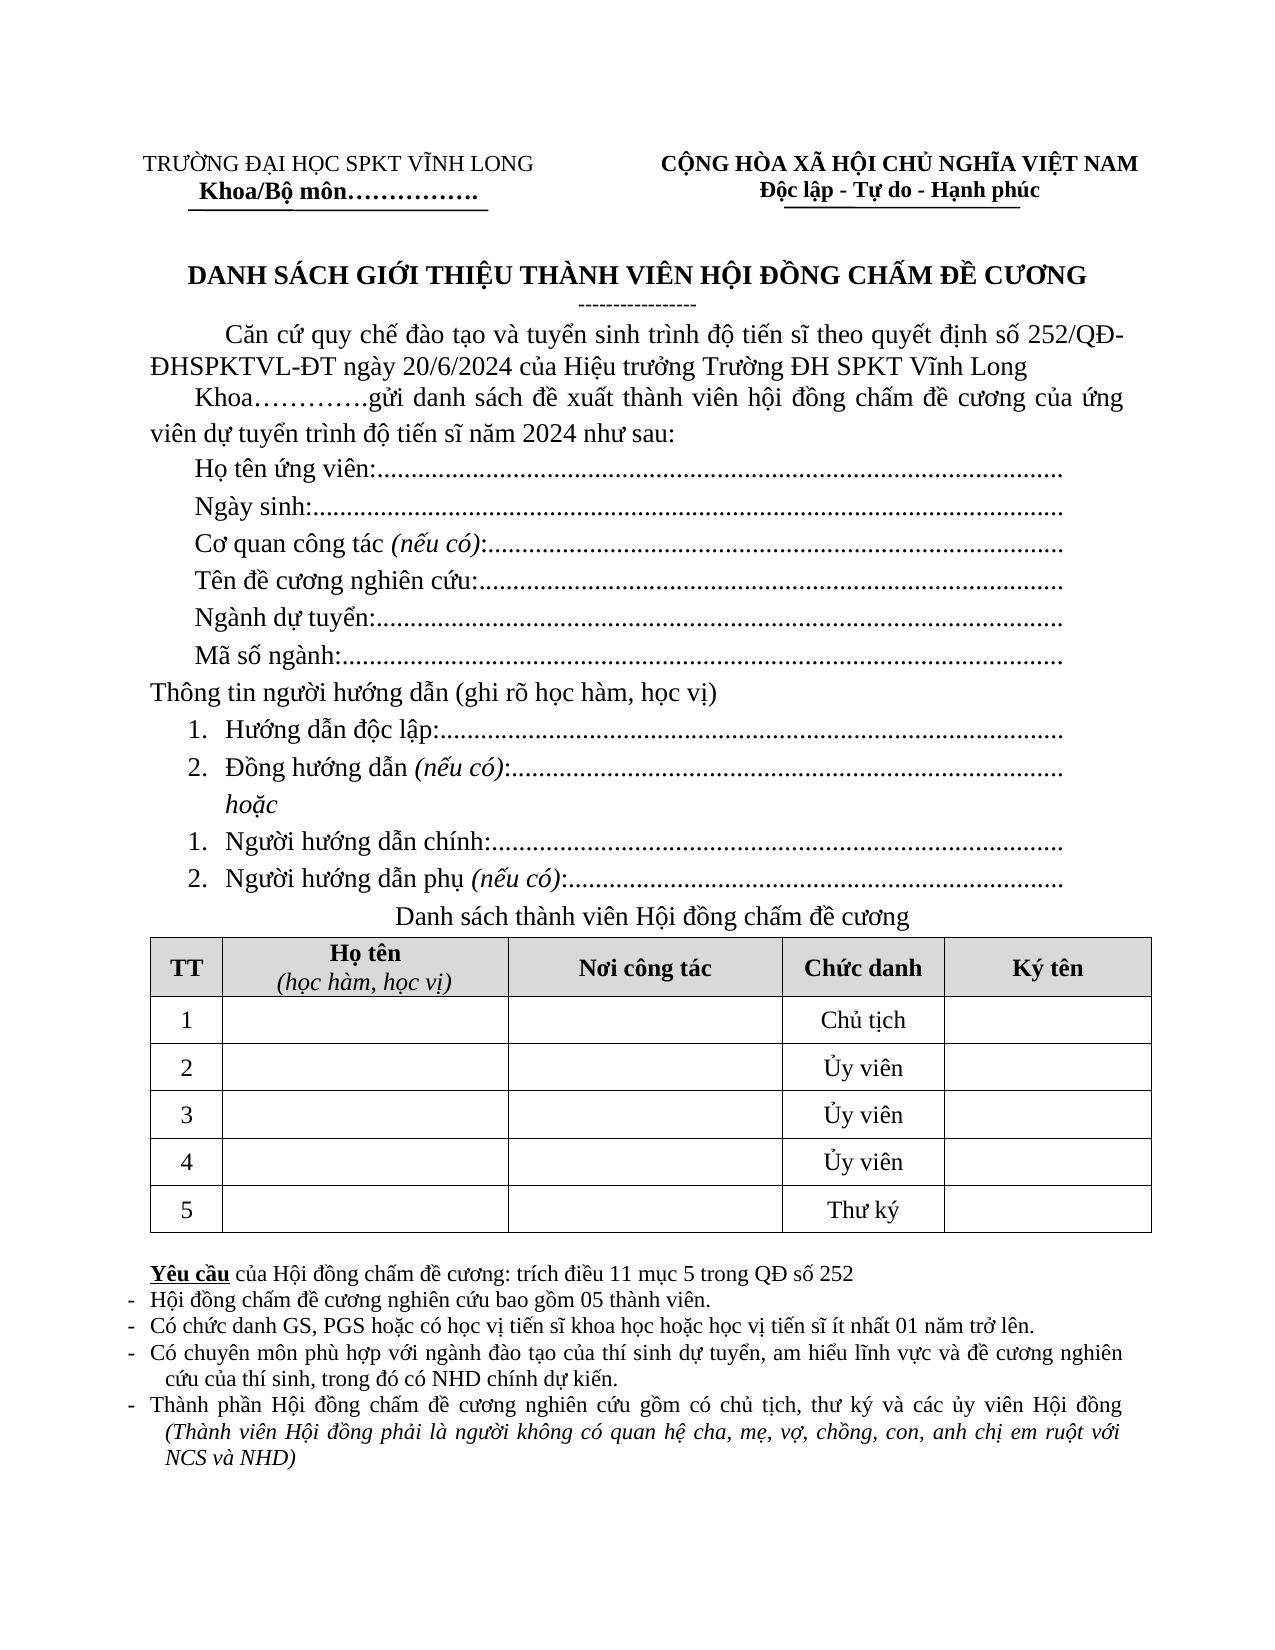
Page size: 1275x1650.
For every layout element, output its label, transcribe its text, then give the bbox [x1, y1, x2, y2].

table_cell [945, 997, 1151, 1043]
list hoặc [225, 788, 1125, 819]
table_cell 1 [151, 997, 222, 1043]
list Hướng dẫn độc lập: [187, 713, 1125, 744]
text Cơ quan công tác (nếu có): [194, 527, 1125, 558]
table_cell [945, 1186, 1151, 1232]
text Khoa………….gửi danh sách đề xuất thành viên hội đồng chấm đề cương của ứng viên dự tuyển trình độ tiến sĩ năm 2024 như sau: [150, 381, 1125, 448]
table_cell [509, 997, 782, 1043]
text Căn cứ quy chế đào tạo và tuyển sinh trình độ tiến sĩ theo quyết định số 252/QĐ-ĐHSPKTVL-ĐT ngày 20/6/2024 của Hiệu trưởng Trường ĐH SPKT Vĩnh Long [150, 319, 1125, 381]
table_cell Thư ký [783, 1186, 944, 1232]
list Người hướng dẫn phụ (nếu có): [187, 863, 1125, 894]
list Người hướng dẫn chính: [187, 825, 1125, 856]
table_header Chức danh [783, 938, 944, 996]
text ----------------- [150, 291, 1125, 319]
text Mã số ngành: [194, 639, 1125, 670]
table_cell [945, 1091, 1151, 1138]
table_cell Ủy viên [783, 1139, 944, 1185]
list Danh sách thành viên Hội đồng chấm đề cương [179, 900, 1125, 931]
table_cell [945, 1139, 1151, 1185]
table_cell Chủ tịch [783, 997, 944, 1043]
table_cell [509, 1044, 782, 1090]
table_header TRƯỜNG ĐẠI HỌC SPKT VĨNH LONG Khoa/Bộ môn……………. [73, 150, 604, 231]
text Tên đề cương nghiên cứu: [194, 564, 1125, 595]
table_cell [223, 1139, 508, 1185]
list Đồng hướng dẫn (nếu có): [187, 751, 1125, 782]
table_header TT [151, 938, 222, 996]
table_cell 4 [151, 1139, 222, 1185]
table_header Nơi công tác [509, 938, 782, 996]
table_cell [223, 1044, 508, 1090]
table_cell 5 [151, 1186, 222, 1232]
table_cell 3 [151, 1091, 222, 1138]
text Họ tên ứng viên: [194, 452, 1125, 483]
table_cell [223, 997, 508, 1043]
table_header Ký tên [945, 938, 1151, 996]
text Yêu cầu của Hội đồng chấm đề cương: trích điều 11 mục 5 trong QĐ số 252 [150, 1259, 1125, 1286]
list Thành phần Hội đồng chấm đề cương nghiên cứu gồm có chủ tịch, thư ký và các ủy viên Hội đồng (Thành viên Hội đồng phải là người không có quan hệ cha, mẹ, vợ, chồng, con, anh chị em ruột với NCS và NHD) [127, 1391, 1125, 1470]
table_cell 2 [151, 1044, 222, 1090]
table_cell [509, 1091, 782, 1138]
list Hội đồng chấm đề cương nghiên cứu bao gồm 05 thành viên. [127, 1286, 1125, 1312]
list Có chuyên môn phù hợp với ngành đào tạo của thí sinh dự tuyển, am hiểu lĩnh vực và đề cương nghiên cứu của thí sinh, trong đó có NHD chính dự kiến. [127, 1339, 1125, 1391]
text Thông tin người hướng dẫn (ghi rõ học hàm, học vị) [150, 676, 1125, 707]
table_cell Ủy viên [783, 1091, 944, 1138]
list Có chức danh GS, PGS hoặc có học vị tiến sĩ khoa học hoặc học vị tiến sĩ ít nhất 01 năm trở lên. [127, 1312, 1125, 1339]
table_cell [509, 1139, 782, 1185]
text Ngành dự tuyển: [194, 602, 1125, 633]
text DANH SÁCH GIỚI THIỆU THÀNH VIÊN HỘI ĐỒNG CHẤM ĐỀ CƯƠNG [150, 259, 1125, 291]
table_cell Ủy viên [783, 1044, 944, 1090]
table_cell [223, 1186, 508, 1232]
text Ngày sinh: [194, 490, 1125, 521]
table_header CỘNG HÒA XÃ HỘI CHỦ NGHĨA VIỆT NAM Độc lập - Tự do - Hạnh phúc [604, 150, 1195, 231]
table_cell [509, 1186, 782, 1232]
table_cell [945, 1044, 1151, 1090]
table_cell [223, 1091, 508, 1138]
table_header Họ tên (học hàm, học vị) [223, 938, 508, 996]
